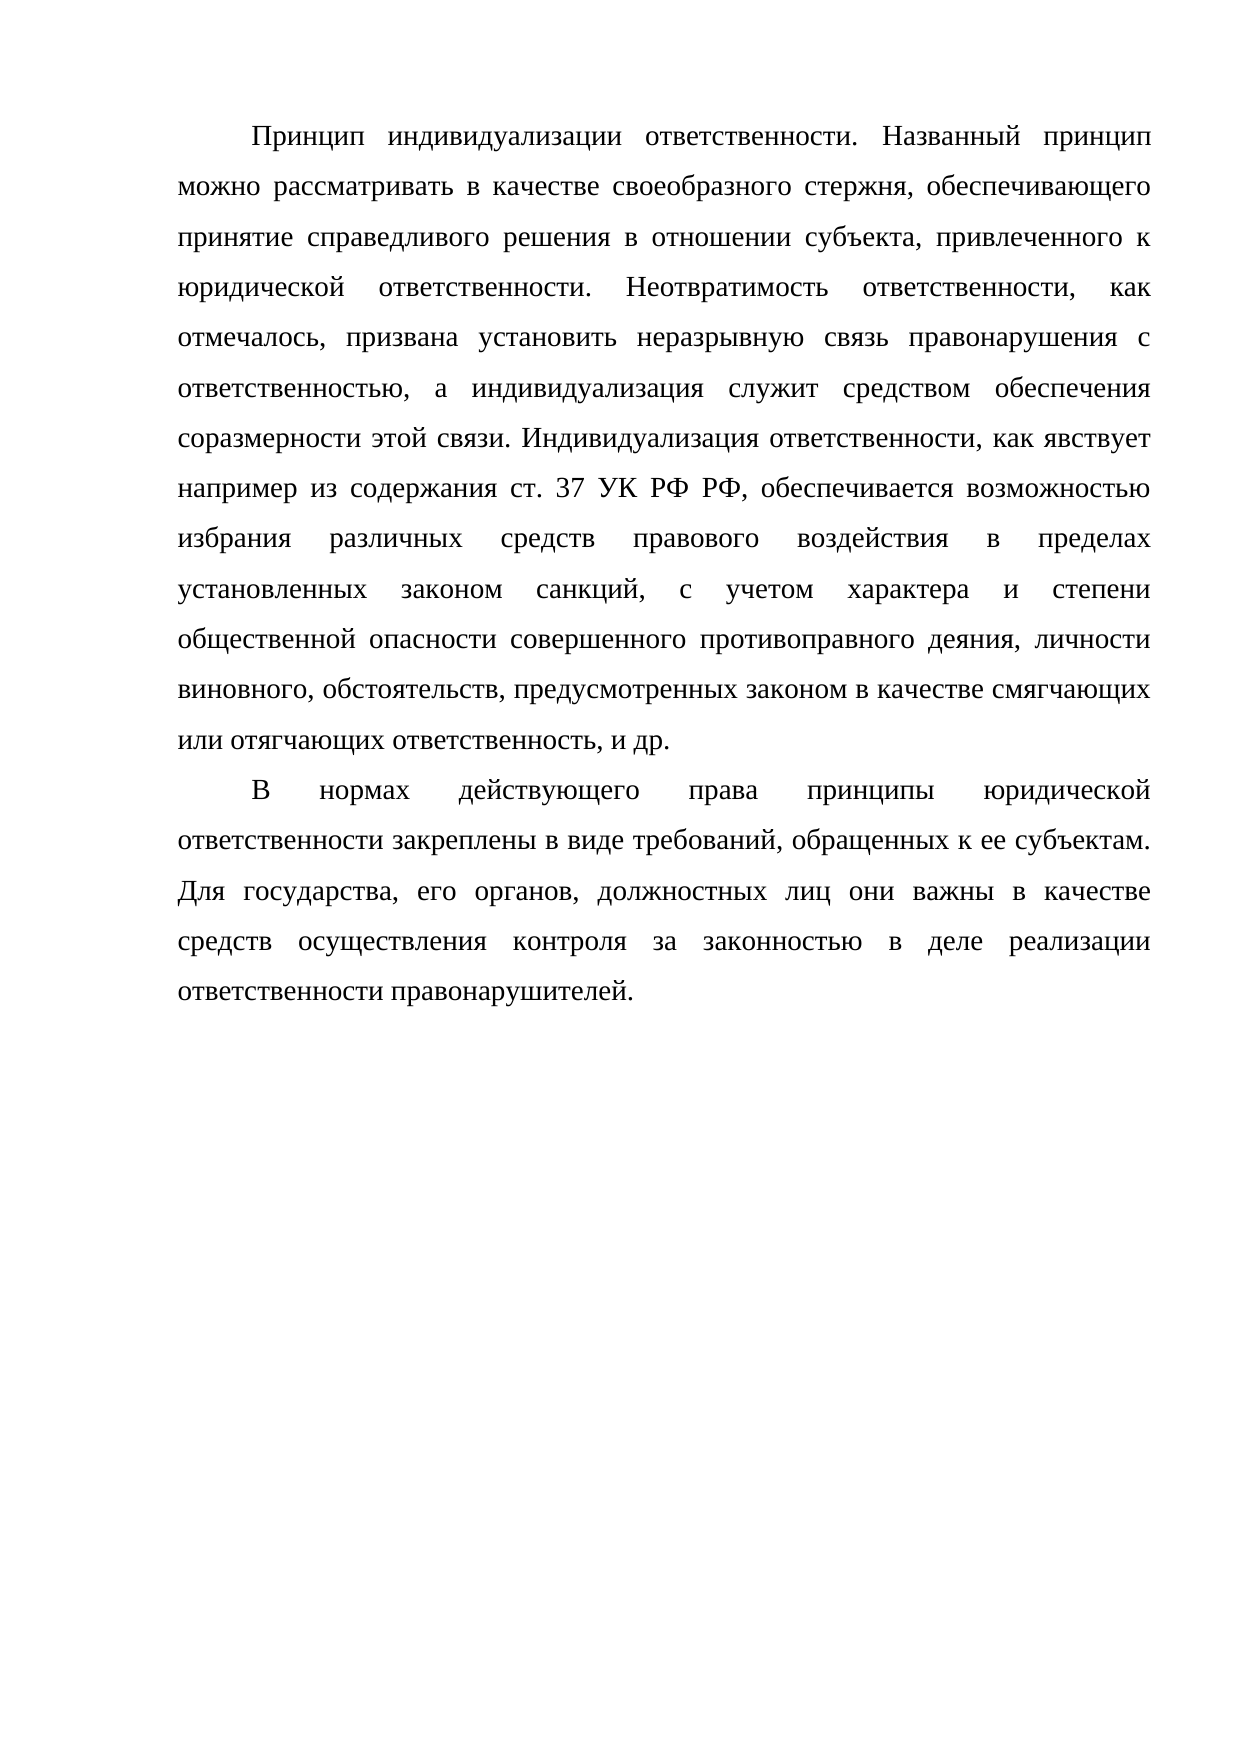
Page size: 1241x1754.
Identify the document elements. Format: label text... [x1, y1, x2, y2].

text Принцип индивидуализации ответственности. Названный принцип можно рассматривать в качестве своеобразного стержня, обеспечивающего принятие справедливого решения в отношении субъекта, привлеченного к юридической ответственности. Неотвратимость ответственности, как отмечалось, призвана установить неразрывную связь правонарушения с ответственностью, а индивидуализация служит средством обеспечения соразмерности этой связи. Индивидуализация ответственности, как явствует например из содержания ст. 37 УК РФ РФ, обеспечивается возможностью избрания различных средств правового воздействия в пределах установленных законом санкций, с учетом характера и степени общественной опасности совершенного противоправного деяния, личности виновного, обстоятельств, предусмотренных законом в качестве смягчающих или отягчающих ответственность, и др. [177, 118, 1152, 755]
text В нормах действующего права принципы юридической ответственности закреплены в виде требований, обращенных к ее субъектам. Для государства, его органов, должностных лиц они важны в качестве средств осуществления контроля за законностью в деле реализации ответственности правонарушителей. [177, 772, 1152, 1007]
